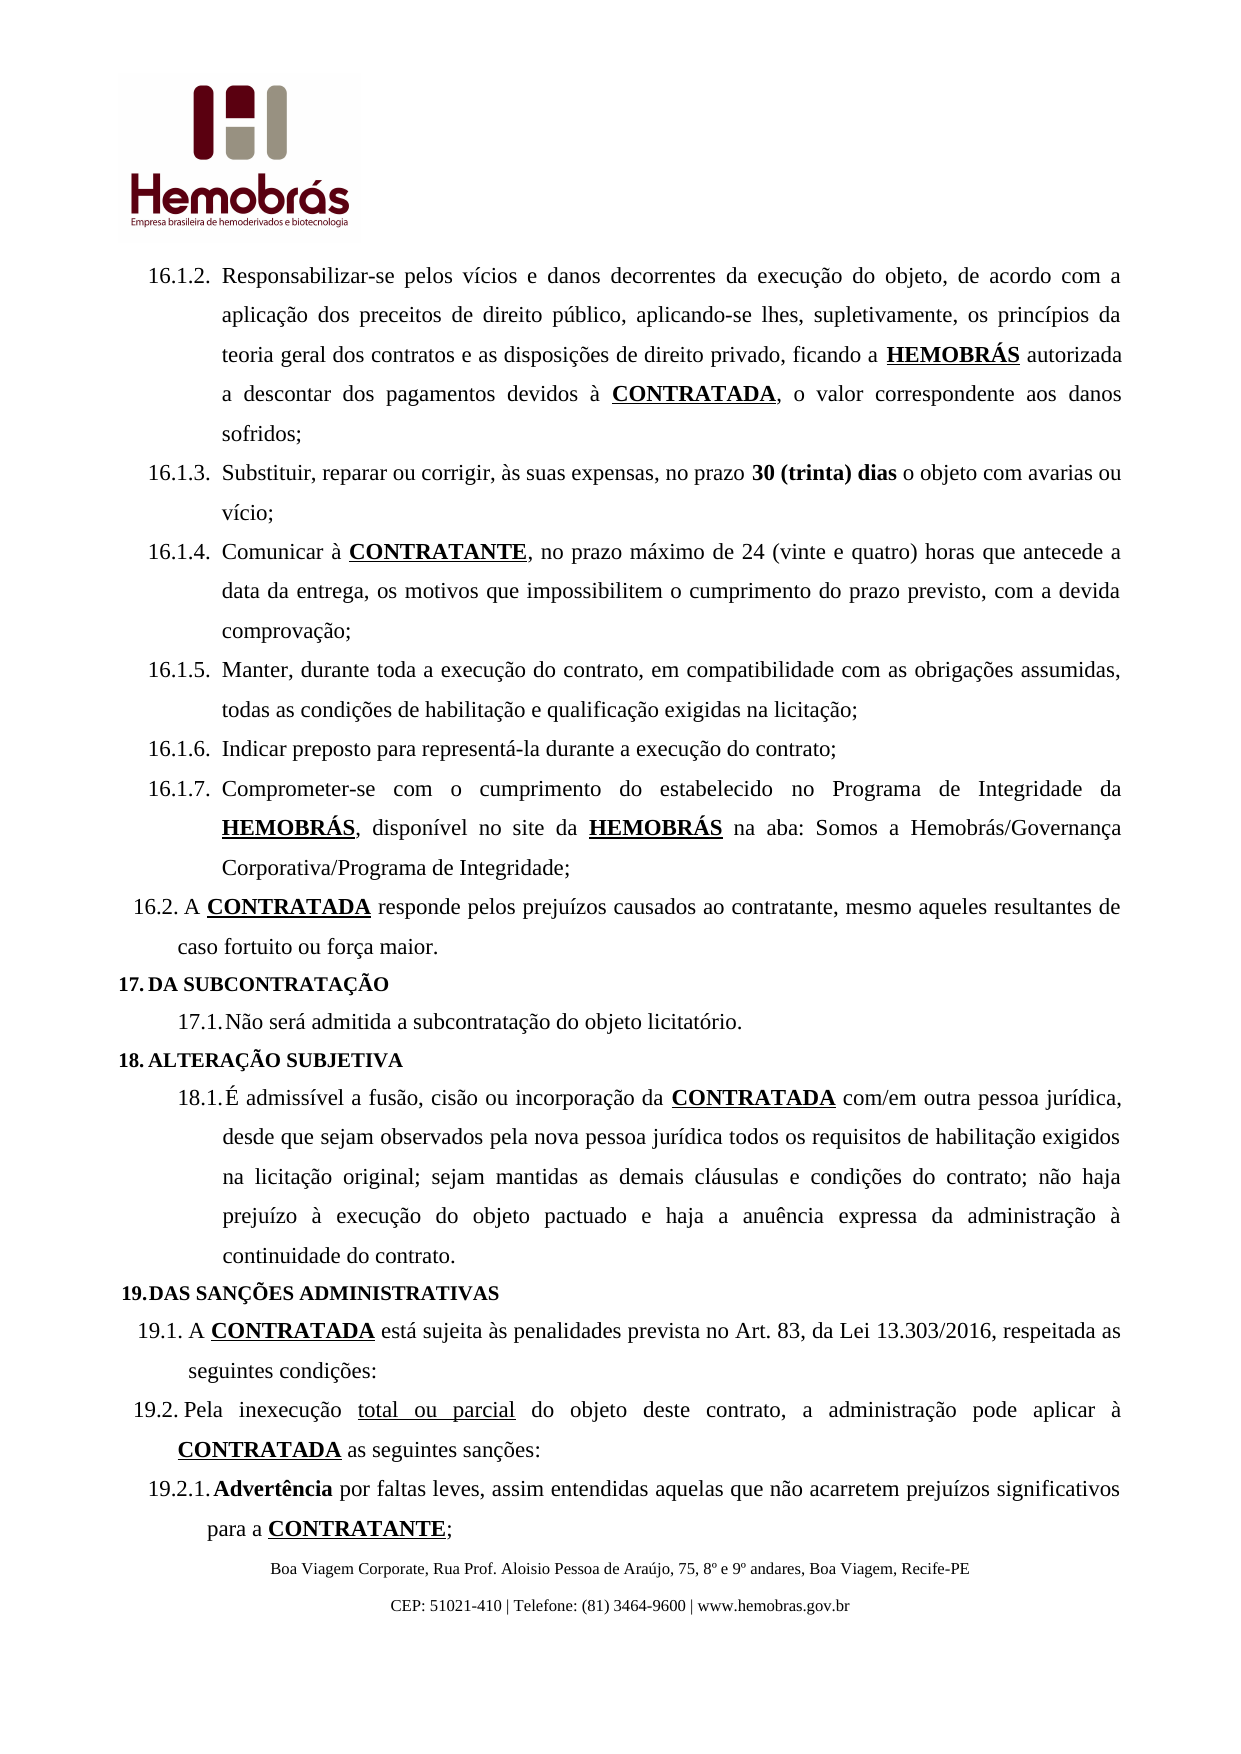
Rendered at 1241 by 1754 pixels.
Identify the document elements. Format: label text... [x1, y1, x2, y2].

list Responsabilizar-se pelos vícios e danos decorrentes da execução do objeto, de acordo com a aplicação dos preceitos de direito público, aplicando-se lhes, supletivamente, os princípios da teoria geral dos contratos e as disposições de direito privado, ficando a HEMOBRÁS autorizada a descontar dos pagamentos devidos à CONTRATADA, o valor correspondente aos danos sofridos; [148, 262, 1122, 446]
list Comunicar à CONTRATANTE, no prazo máximo de 24 (vinte e quatro) horas que antecede a data da entrega, os motivos que impossibilitem o cumprimento do prazo previsto, com a devida comprovação; [148, 538, 1122, 643]
list ALTERAÇÃO SUBJETIVA [118, 1048, 1122, 1072]
list DA SUBCONTRATAÇÃO [118, 972, 1122, 996]
list Comprometer-se com o cumprimento do estabelecido no Programa de Integridade da HEMOBRÁS, disponível no site da HEMOBRÁS na aba: Somos a Hemobrás/Governança Corporativa/Programa de Integridade; [148, 775, 1122, 880]
picture [118, 73, 362, 243]
list DAS SANÇÕES ADMINISTRATIVAS [121, 1281, 1122, 1305]
list Advertência por faltas leves, assim entendidas aquelas que não acarretem prejuízos significativos para a CONTRATANTE; [148, 1475, 1122, 1541]
list É admissível a fusão, cisão ou incorporação da CONTRATADA com/em outra pessoa jurídica, desde que sejam observados pela nova pessoa jurídica todos os requisitos de habilitação exigidos na licitação original; sejam mantidas as demais cláusulas e condições do contrato; não haja prejuízo à execução do objeto pactuado e haja a anuência expressa da administração à continuidade do contrato. [177, 1084, 1122, 1268]
list Substituir, reparar ou corrigir, às suas expensas, no prazo 30 (trinta) dias o objeto com avarias ou vício; [148, 459, 1122, 525]
list Indicar preposto para representá-la durante a execução do contrato; [148, 736, 1122, 762]
list Manter, durante toda a execução do contrato, em compatibilidade com as obrigações assumidas, todas as condições de habilitação e qualificação exigidas na licitação; [148, 657, 1122, 722]
list Não será admitida a subcontratação do objeto licitatório. [177, 1008, 1122, 1035]
list A CONTRATADA está sujeita às penalidades prevista no Art. 83, da Lei 13.303/2016, respeitada as seguintes condições: [137, 1317, 1122, 1383]
list A CONTRATADA responde pelos prejuízos causados ao contratante, mesmo aqueles resultantes de caso fortuito ou força maior. [133, 893, 1122, 959]
list Pela inexecução total ou parcial do objeto deste contrato, a administração pode aplicar à CONTRATADA as seguintes sanções: [133, 1396, 1122, 1462]
